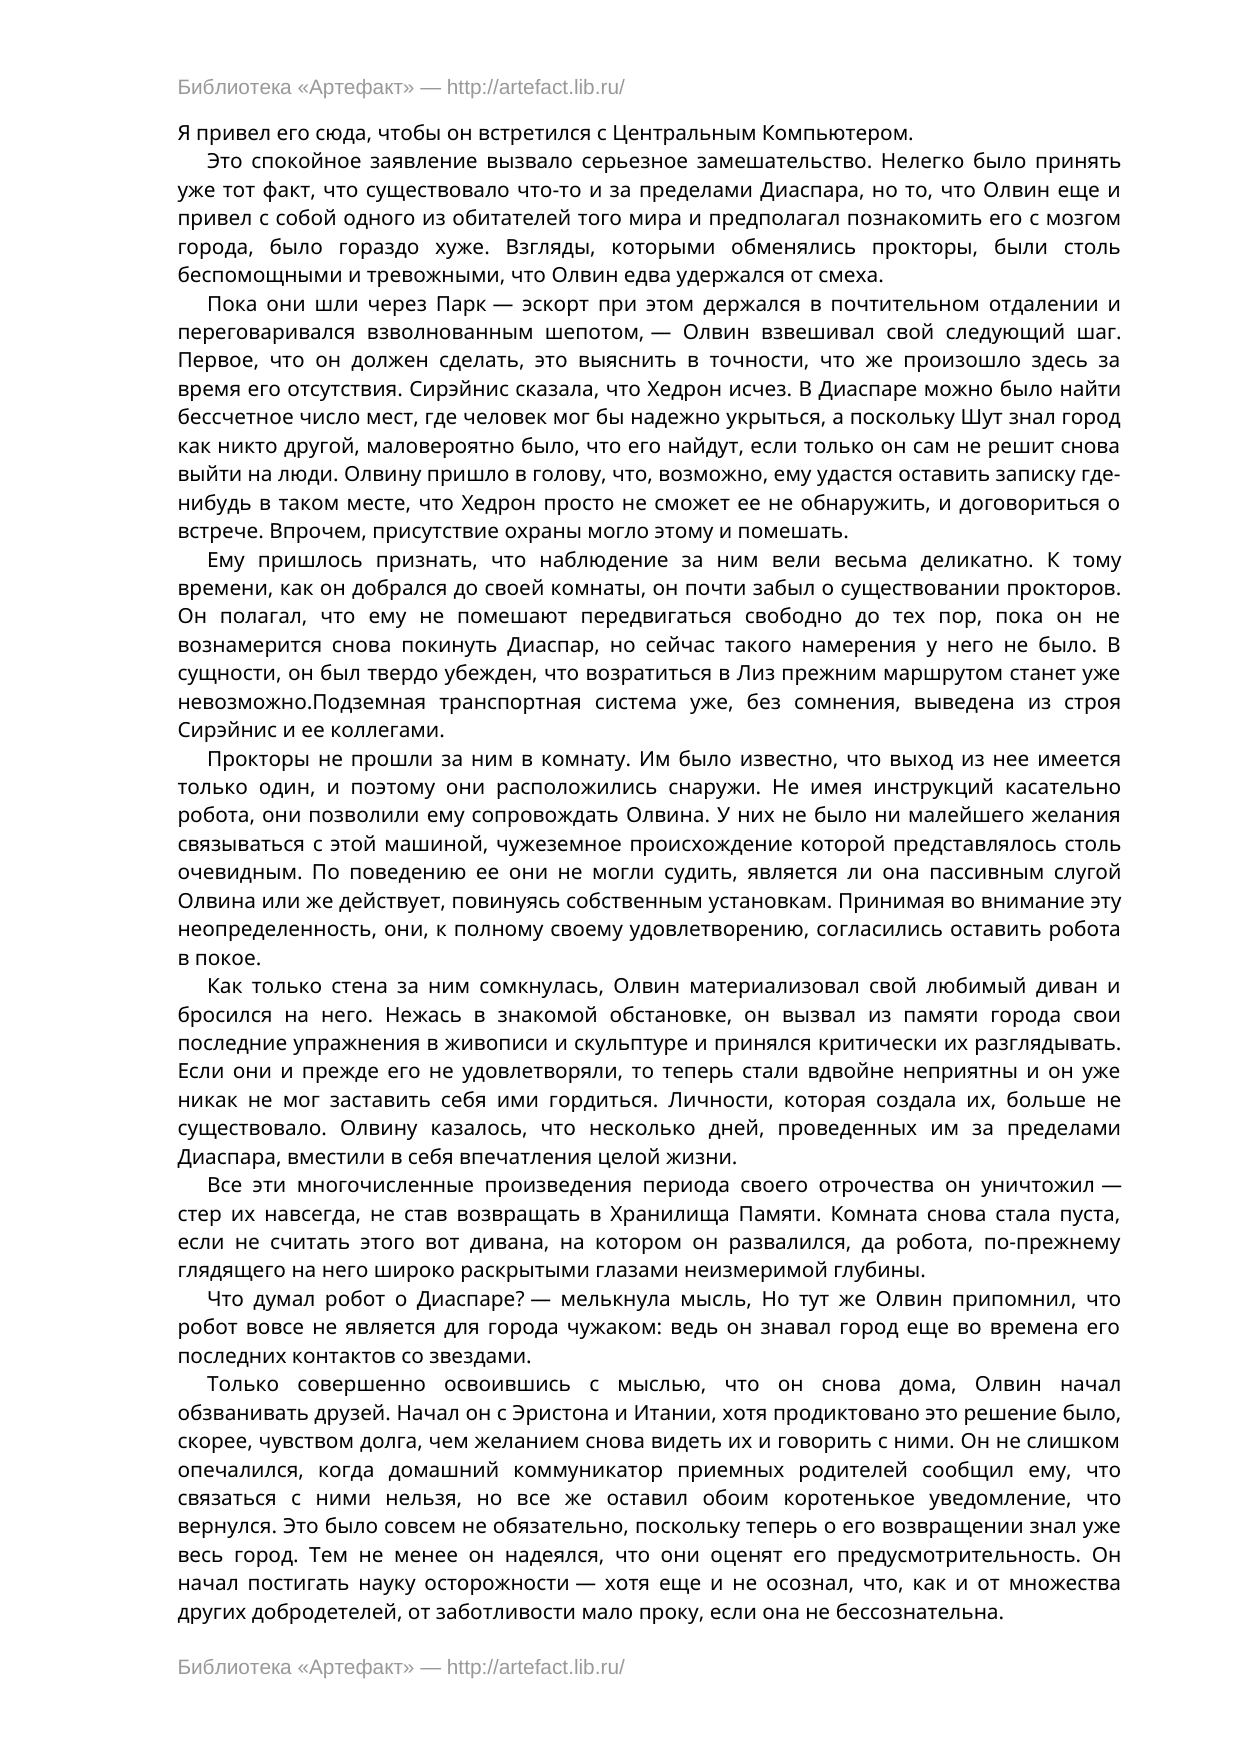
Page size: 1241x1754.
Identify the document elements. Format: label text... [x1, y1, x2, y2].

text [177, 118, 1122, 147]
text Ему пришлось признать, что наблюдение за ним вели весьма деликатно. К тому времени, как он добрался до своей комнаты, он почти забыл о существовании прокторов. Он полагал, что ему не помешают передвигаться свободно до тех пор, пока он не вознамерится снова покинуть Диаспар, но сейчас такого намерения у него не было. В сущности, он был твердо убежден, что возратиться в Лиз прежним маршрутом станет уже невозможно.Подземная транспортная система уже, без сомнения, выведена из строя Сирэйнис и ее коллегами. [177, 545, 1122, 744]
text Все эти многочисленные произведения периода своего отрочества он уничтожил — стер их навсегда, не став возвращать в Хранилища Памяти. Комната снова стала пуста, если не считать этого вот дивана, на котором он развалился, да робота, по-прежнему глядящего на него широко раскрытыми глазами неизмеримой глубины. [177, 1170, 1122, 1284]
text Только совершенно освоившись с мыслью, что он снова дома, Олвин начал обзванивать друзей. Начал он с Эристона и Итании, хотя продиктовано это решение было, скорее, чувством долга, чем желанием снова видеть их и говорить с ними. Он не слишком опечалился, когда домашний коммуникатор приемных родителей сообщил ему, что связаться с ними нельзя, но все же оставил обоим коротенькое уведомление, что вернулся. Это было совсем не обязательно, поскольку теперь о его возвращении знал уже весь город. Тем не менее он надеялся, что они оценят его предусмотрительность. Он начал постигать науку осторожности — хотя еще и не осознал, что, как и от множества других добродетелей, от заботливости мало проку, если она не бессознательна. [177, 1369, 1122, 1625]
text Как только стена за ним сомкнулась, Олвин материализовал свой любимый диван и бросился на него. Нежась в знакомой обстановке, он вызвал из памяти города свои последние упражнения в живописи и скульптуре и принялся критически их разглядывать. Если они и прежде его не удовлетворяли, то теперь стали вдвойне неприятны и он уже никак не мог заставить себя ими гордиться. Личности, которая создала их, больше не существовало. Олвину казалось, что несколько дней, проведенных им за пределами Диаспара, вместили в себя впечатления целой жизни. [177, 971, 1122, 1170]
text Это спокойное заявление вызвало серьезное замешательство. Нелегко было принять уже тот факт, что существовало что-то и за пределами Диаспара, но то, что Олвин еще и привел с собой одного из обитателей того мира и предполагал познакомить его с мозгом города, было гораздо хуже. Взгляды, которыми обменялись прокторы, были столь беспомощными и тревожными, что Олвин едва удержался от смеха. [177, 147, 1122, 289]
text Пока они шли через Парк — эскорт при этом держался в почтительном отдалении и переговаривался взволнованным шепотом, — Олвин взвешивал свой следующий шаг. Первое, что он должен сделать, это выяснить в точности, что же произошло здесь за время его отсутствия. Сирэйнис сказала, что Хедрон исчез. В Диаспаре можно было найти бессчетное число мест, где человек мог бы надежно укрыться, а поскольку Шут знал город как никто другой, маловероятно было, что его найдут, если только он сам не решит снова выйти на люди. Олвину пришло в голову, что, возможно, ему удастся оставить записку где-нибудь в таком месте, что Хедрон просто не сможет ее не обнаружить, и договориться о встрече. Впрочем, присутствие охраны могло этому и помешать. [177, 289, 1122, 545]
text Прокторы не прошли за ним в комнату. Им было известно, что выход из нее имеется только один, и поэтому они расположились снаружи. Не имея инструкций касательно робота, они позволили ему сопровождать Олвина. У них не было ни малейшего желания связываться с этой машиной, чужеземное происхождение которой представлялось столь очевидным. По поведению ее они не могли судить, является ли она пассивным слугой Олвина или же действует, повинуясь собственным установкам. Принимая во внимание эту неопределенность, они, к полному своему удовлетворению, согласились оставить робота в покое. [177, 744, 1122, 971]
text Что думал робот о Диаспаре? — мелькнула мысль, Но тут же Олвин припомнил, что робот вовсе не является для города чужаком: ведь он знавал город еще во времена его последних контактов со звездами. [177, 1284, 1122, 1369]
